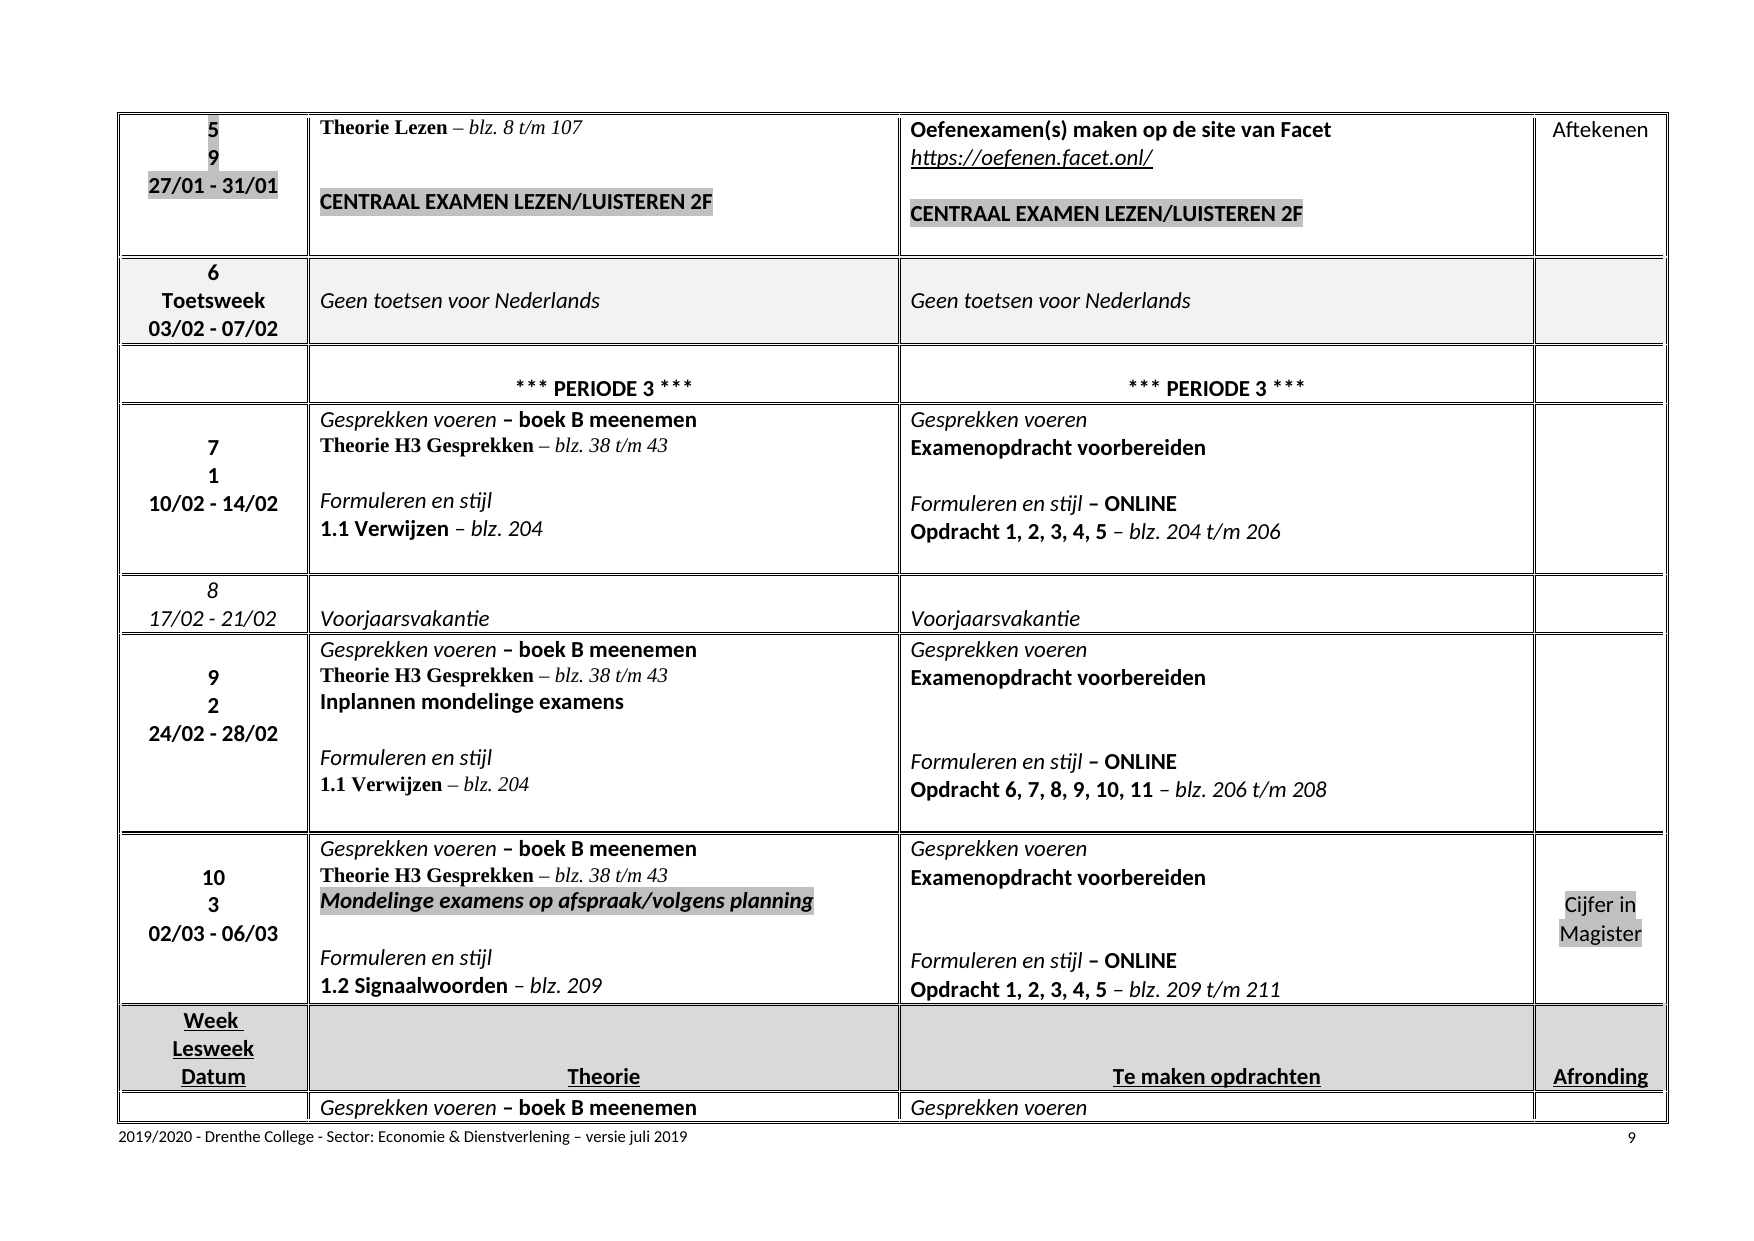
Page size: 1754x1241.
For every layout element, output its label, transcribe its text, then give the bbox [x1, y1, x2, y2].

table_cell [899, 1093, 1534, 1121]
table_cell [899, 115, 1534, 255]
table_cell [309, 115, 899, 255]
table_cell Gesprekken voeren Examenopdracht voorbereiden Formuleren en stijl – ONLINE Opdracht 1, 2, 3, 4, 5 – blz. 209 t/m 211 [901, 835, 1533, 1003]
table_cell *** PERIODE 3 *** [310, 346, 898, 402]
table_cell 10 3 02/03 - 06/03 [120, 831, 307, 1003]
table_cell 7 1 10/02 - 14/02 [120, 402, 307, 573]
table_cell [1536, 402, 1666, 573]
table_cell Aftekenen [1534, 115, 1666, 255]
table_cell Voorjaarsvakantie [310, 576, 898, 632]
table_cell [120, 343, 307, 402]
table_cell [1536, 343, 1666, 402]
table_cell Week Lesweek Datum [120, 1003, 307, 1090]
table_cell 11 4 09/03 - 13/03 [118, 1090, 308, 1121]
table_cell Afronding [1536, 1003, 1666, 1090]
table_cell Theorie [310, 1006, 898, 1090]
table_cell Voorjaarsvakantie [901, 576, 1533, 632]
table_cell 6 Toetsweek 03/02 - 07/02 [118, 255, 308, 343]
table_cell Gesprekken voeren Examenopdracht voorbereiden Formuleren en stijl – ONLINE Opdracht 1, 2, 3, 4, 5 – blz. 204 t/m 206 [901, 405, 1533, 573]
table_cell [1534, 255, 1667, 343]
table_cell Geen toetsen voor Nederlands [310, 259, 898, 343]
table_cell *** PERIODE 3 *** [901, 346, 1533, 402]
table_cell [1534, 573, 1667, 632]
table_cell Gesprekken voeren – boek B meenemen Theorie H3 Gesprekken – blz. 38 t/m 43 Inplannen mondelinge examens Formuleren en stijl 1.1 Verwijzen – blz. 204 [310, 635, 898, 831]
table_cell Geen toetsen voor Nederlands [901, 259, 1533, 343]
table_cell Gesprekken voeren – boek B meenemen Theorie H3 Gesprekken – blz. 38 t/m 43 Formuleren en stijl 1.1 Verwijzen – blz. 204 [310, 405, 898, 573]
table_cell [309, 1093, 899, 1121]
table_cell 5 9 27/01 - 31/01 [120, 115, 308, 255]
table_cell 8 17/02 - 21/02 [118, 573, 308, 632]
table_cell Gesprekken voeren Examenopdracht voorbereiden Formuleren en stijl – ONLINE Opdracht 6, 7, 8, 9, 10, 11 – blz. 206 t/m 208 [901, 635, 1533, 831]
table_cell Cijfer in Magister [1534, 1090, 1667, 1121]
table_cell Gesprekken voeren – boek B meenemen Theorie H3 Gesprekken – blz. 38 t/m 43 Mondelinge examens op afspraak/volgens planning Formuleren en stijl 1.2 Signaalwoorden – blz. 209 [310, 835, 898, 1003]
table_cell Te maken opdrachten [901, 1006, 1533, 1090]
table_cell Cijfer in Magister [1536, 831, 1666, 1003]
table_cell [1534, 632, 1667, 831]
table_cell 9 2 24/02 - 28/02 [118, 632, 308, 831]
